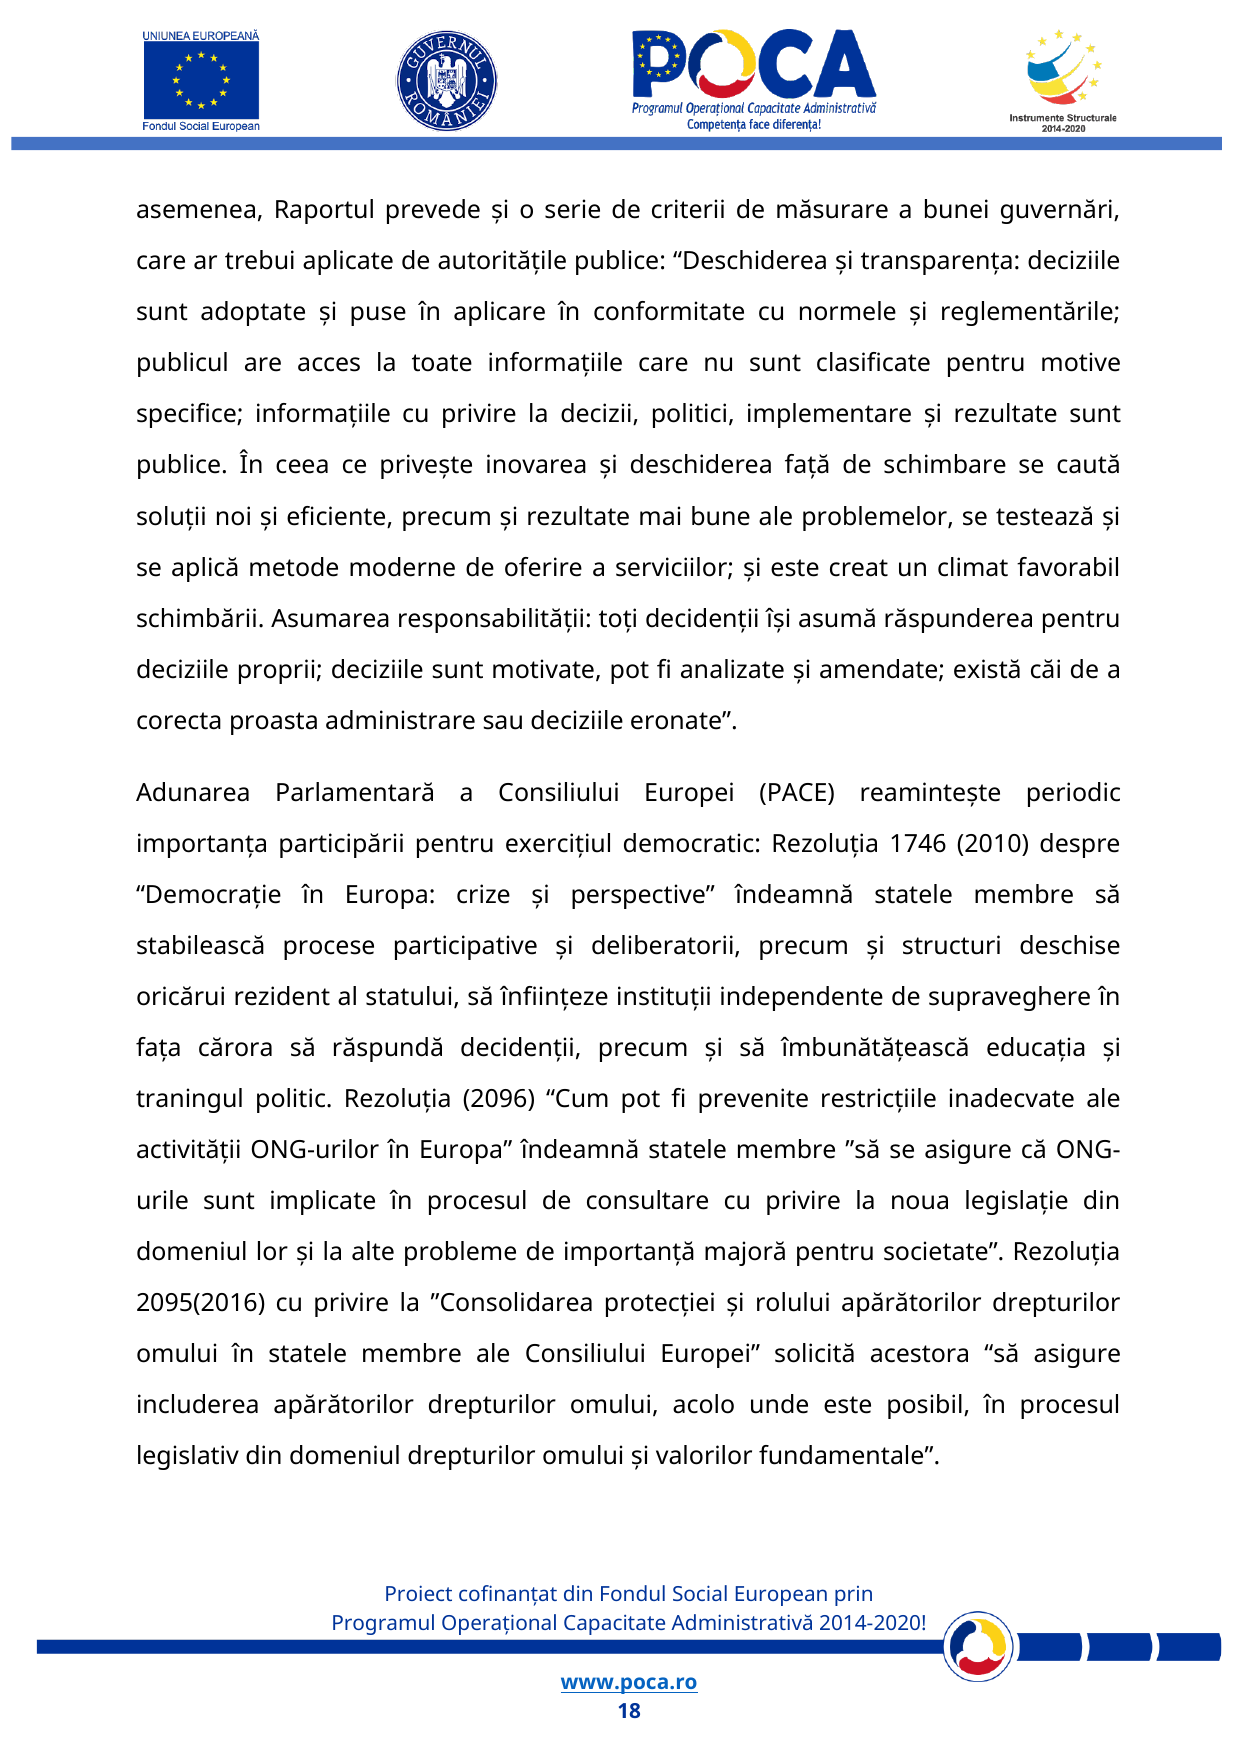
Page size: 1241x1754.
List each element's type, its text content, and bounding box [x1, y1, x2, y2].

picture [141, 29, 1117, 132]
text Adunarea Parlamentară a Consiliului Europei (PACE) reamintește periodic importanța participării pentru exercițiul democratic: Rezoluția 1746 (2010) despre “Democrație în Europa: crize și perspective” îndeamnă statele membre să stabilească procese participative și deliberatorii, precum și structuri deschise oricărui rezident al statului, să înființeze instituții independente de supraveghere în fața cărora să răspundă decidenții, precum și să îmbunătățească educația și traningul politic. Rezoluția (2096) “Cum pot fi prevenite restricțiile inadecvate ale activității ONG-urilor în Europa” îndeamnă statele membre ”să se asigure că ONG-urile sunt implicate în procesul de consultare cu privire la noua legislație din domeniul lor și la alte probleme de importanță majoră pentru societate”. Rezoluția 2095(2016) cu privire la ”Consolidarea protecției și rolului apărătorilor drepturilor omului în statele membre ale Consiliului Europei” solicită acestora “să asigure includerea apărătorilor drepturilor omului, acolo unde este posibil, în procesul legislativ din domeniul drepturilor omului și valorilor fundamentale”. [136, 774, 1122, 1472]
picture [36, 1611, 1222, 1682]
